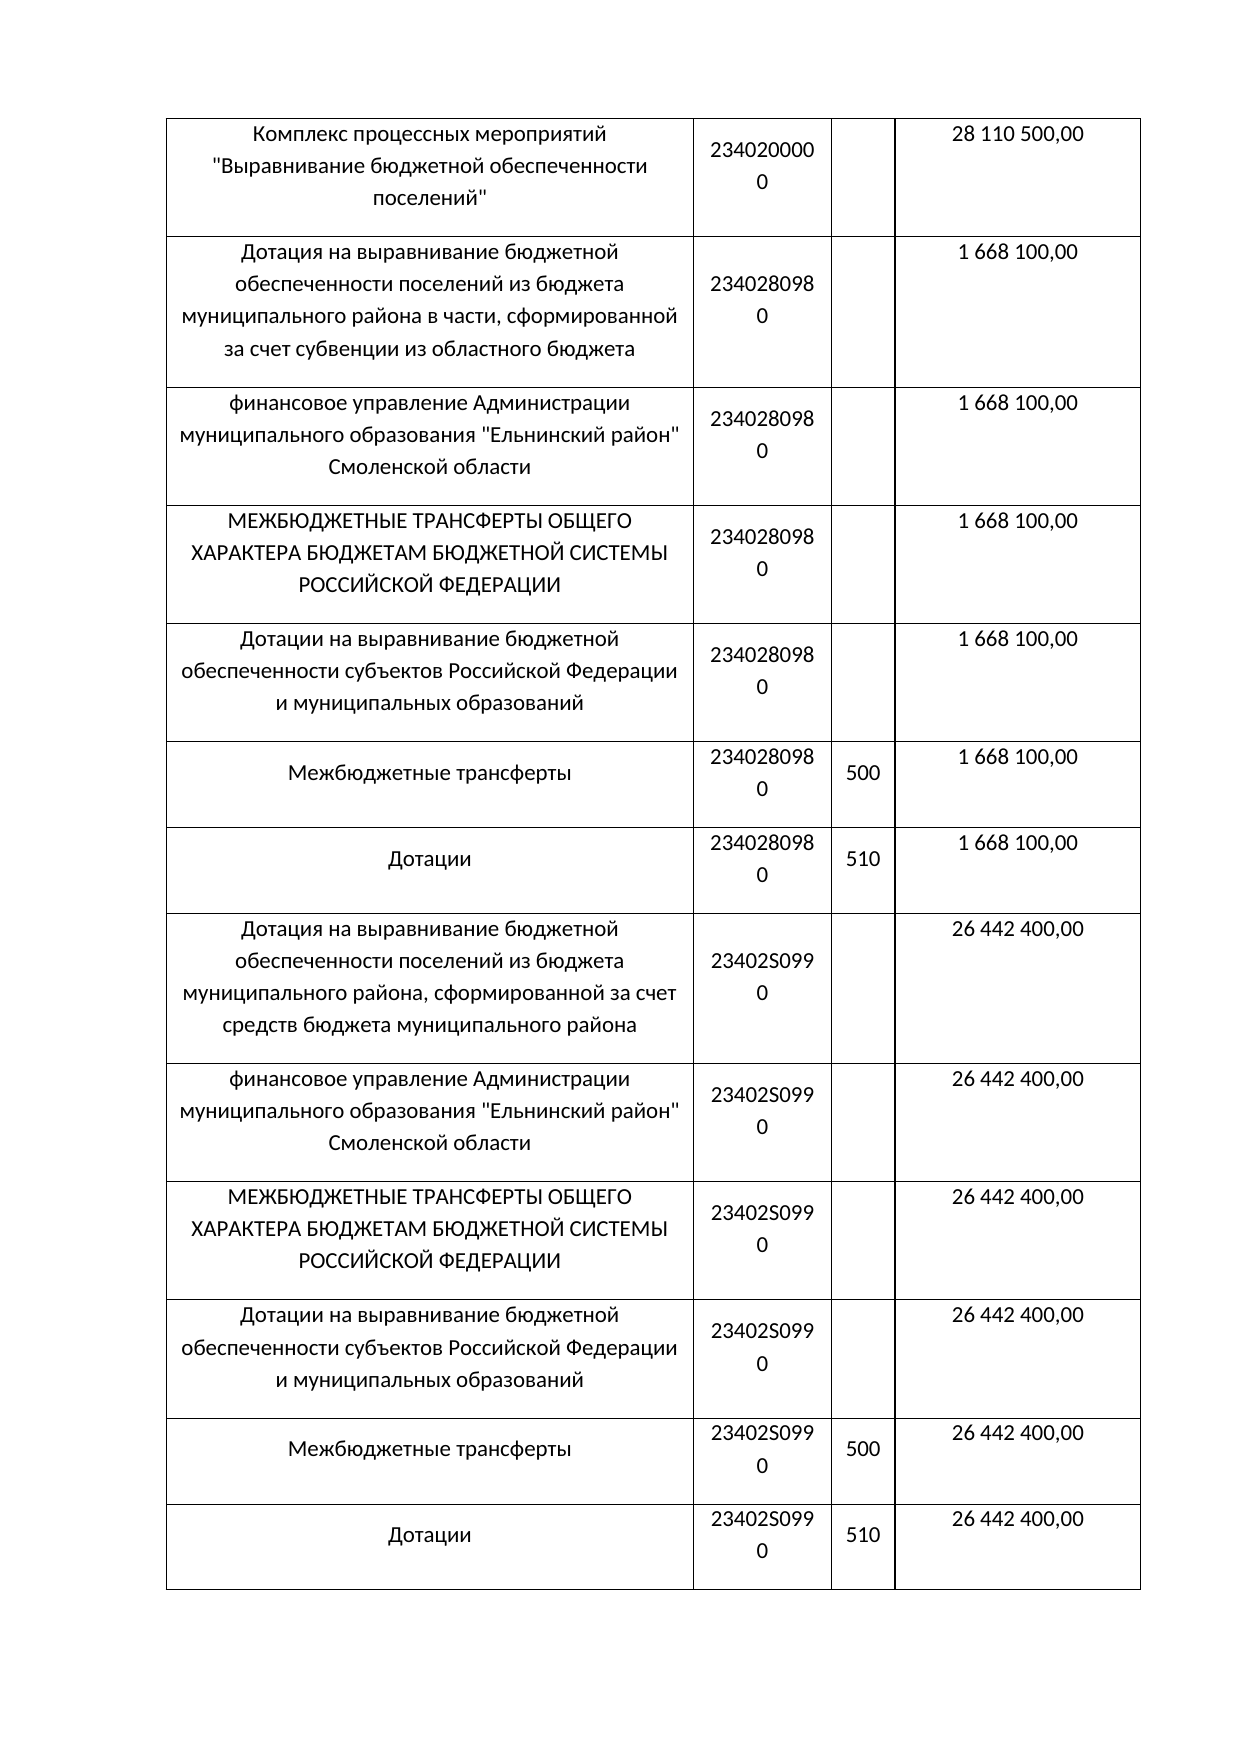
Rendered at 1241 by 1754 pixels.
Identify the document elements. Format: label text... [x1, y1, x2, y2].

table_cell 500 [832, 742, 894, 827]
table_cell 1 668 100,00 [896, 506, 1140, 623]
table_cell [832, 624, 894, 741]
table_cell Дотации [167, 1505, 693, 1589]
table_cell финансовое управление Администрации муниципального образования "Ельнинский район" Смоленской области [167, 1064, 693, 1181]
table_cell 23402S0990 [694, 1300, 831, 1417]
table_cell 1 668 100,00 [896, 624, 1140, 741]
table_cell [832, 506, 894, 623]
table_cell Дотации на выравнивание бюджетной обеспеченности субъектов Российской Федерации и муниципальных образований [167, 624, 693, 741]
table_cell 23402S0990 [694, 1505, 831, 1589]
table_cell 2340280980 [694, 237, 831, 387]
table_cell [832, 1300, 894, 1417]
table_cell 2340280980 [694, 742, 831, 827]
table_cell 510 [832, 828, 894, 913]
table_cell 26 442 400,00 [896, 1300, 1140, 1417]
table_cell 2340280980 [694, 506, 831, 623]
table_cell 23402S0990 [694, 914, 831, 1063]
table_cell финансовое управление Администрации муниципального образования "Ельнинский район" Смоленской области [167, 388, 693, 505]
table_cell 26 442 400,00 [896, 1419, 1140, 1503]
table_cell [832, 1182, 894, 1299]
table_cell 510 [832, 1505, 894, 1589]
table_cell 2340280980 [694, 828, 831, 913]
table_cell 26 442 400,00 [896, 1505, 1140, 1589]
table_cell [832, 1064, 894, 1181]
table_cell 26 442 400,00 [896, 1182, 1140, 1299]
table_cell 23402S0990 [694, 1419, 831, 1503]
table_cell 1 668 100,00 [896, 237, 1140, 387]
table_cell Дотации [167, 828, 693, 913]
table_cell [832, 237, 894, 387]
table_cell 1 668 100,00 [896, 828, 1140, 913]
table_cell 23402S0990 [694, 1182, 831, 1299]
table_cell 2340280980 [694, 624, 831, 741]
table_cell Дотация на выравнивание бюджетной обеспеченности поселений из бюджета муниципального района, сформированной за счет средств бюджета муниципального района [167, 914, 693, 1063]
table_cell [832, 914, 894, 1063]
table_cell 23402S0990 [694, 1064, 831, 1181]
table_cell 26 442 400,00 [896, 1064, 1140, 1181]
table_cell 2340280980 [694, 388, 831, 505]
table_cell 500 [832, 1419, 894, 1503]
table_cell 2340200000 [694, 119, 831, 236]
table_cell МЕЖБЮДЖЕТНЫЕ ТРАНСФЕРТЫ ОБЩЕГО ХАРАКТЕРА БЮДЖЕТАМ БЮДЖЕТНОЙ СИСТЕМЫ РОССИЙСКОЙ ФЕДЕРАЦИИ [167, 1182, 693, 1299]
table_cell МЕЖБЮДЖЕТНЫЕ ТРАНСФЕРТЫ ОБЩЕГО ХАРАКТЕРА БЮДЖЕТАМ БЮДЖЕТНОЙ СИСТЕМЫ РОССИЙСКОЙ ФЕДЕРАЦИИ [167, 506, 693, 623]
table_cell 28 110 500,00 [896, 119, 1140, 236]
table_cell Межбюджетные трансферты [167, 1419, 693, 1503]
table_cell Дотация на выравнивание бюджетной обеспеченности поселений из бюджета муниципального района в части, сформированной за счет субвенции из областного бюджета [167, 237, 693, 387]
table_cell 1 668 100,00 [896, 742, 1140, 827]
table_cell 26 442 400,00 [896, 914, 1140, 1063]
table_cell Дотации на выравнивание бюджетной обеспеченности субъектов Российской Федерации и муниципальных образований [167, 1300, 693, 1417]
table_cell Межбюджетные трансферты [167, 742, 693, 827]
table_cell [832, 119, 894, 236]
table_cell [832, 388, 894, 505]
table_cell 1 668 100,00 [896, 388, 1140, 505]
table_cell Комплекс процессных мероприятий "Выравнивание бюджетной обеспеченности поселений" [167, 119, 693, 236]
